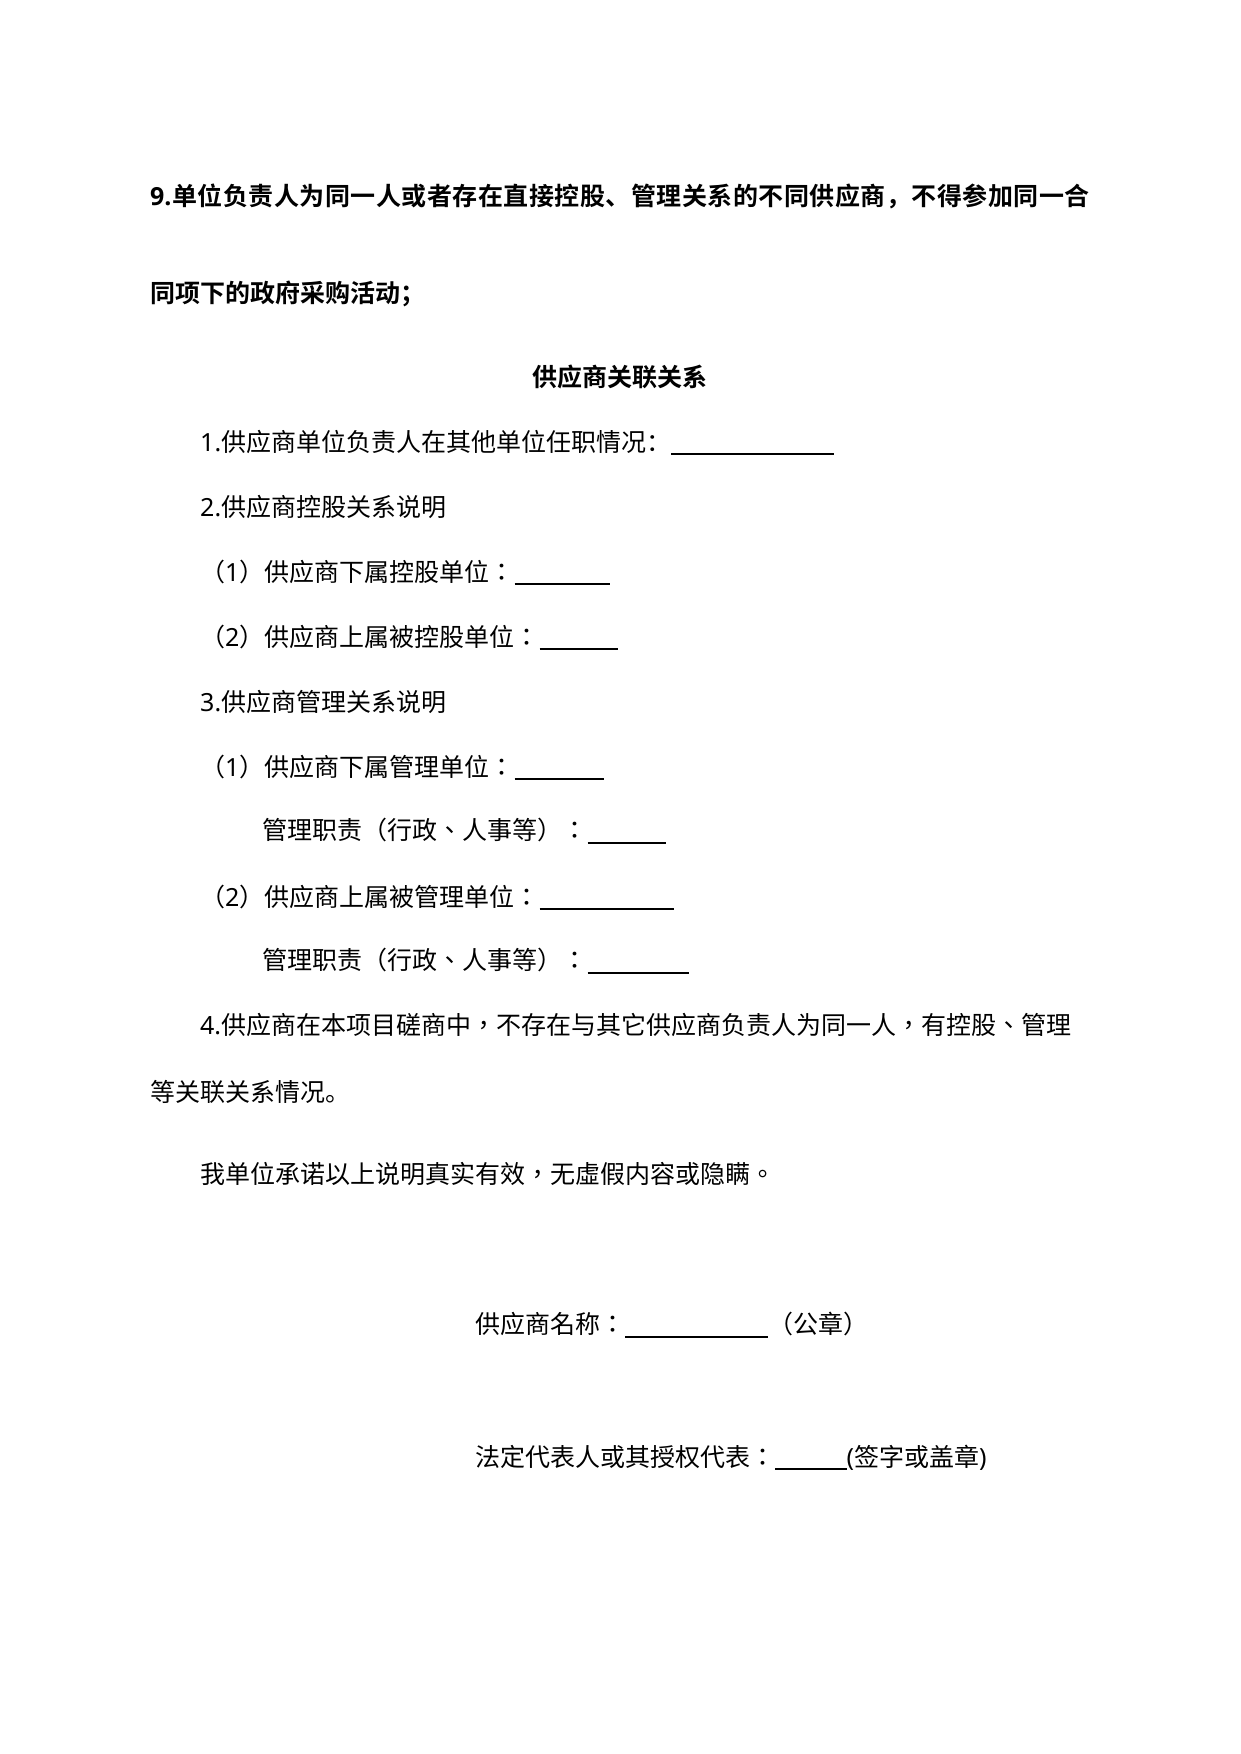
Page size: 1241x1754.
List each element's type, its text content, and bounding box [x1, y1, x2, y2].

text （1）供应商下属控股单位： [150, 538, 1090, 603]
text 管理职责（行政、人事等）： [150, 798, 1090, 863]
text （1）供应商下属管理单位： [150, 733, 1090, 798]
text 2.供应商控股关系说明 [150, 473, 1090, 538]
text 供应商关联关系 [150, 343, 1090, 408]
text （2）供应商上属被管理单位： [150, 863, 1090, 928]
list 9.单位负责人为同一人或者存在直接控股、管理关系的不同供应商，不得参加同一合同项下的政府采购活动； [150, 162, 1090, 324]
text 供应商名称： （公章） [150, 1292, 1090, 1357]
text 我单位承诺以上说明真实有效，无虛假内容或隐瞒。 [150, 1157, 1090, 1191]
text 管理职责（行政、人事等）： [150, 928, 1090, 993]
text 3.供应商管理关系说明 [150, 668, 1090, 733]
text 1.供应商单位负责人在其他单位任职情况： [150, 408, 1090, 473]
text 4.供应商在本项目磋商中，不存在与其它供应商负责人为同一人，有控股、管理等关联关系情况。 [150, 993, 1090, 1123]
text 法定代表人或其授权代表： (签字或盖章) [150, 1424, 1090, 1489]
text （2）供应商上属被控股单位： [150, 603, 1090, 668]
